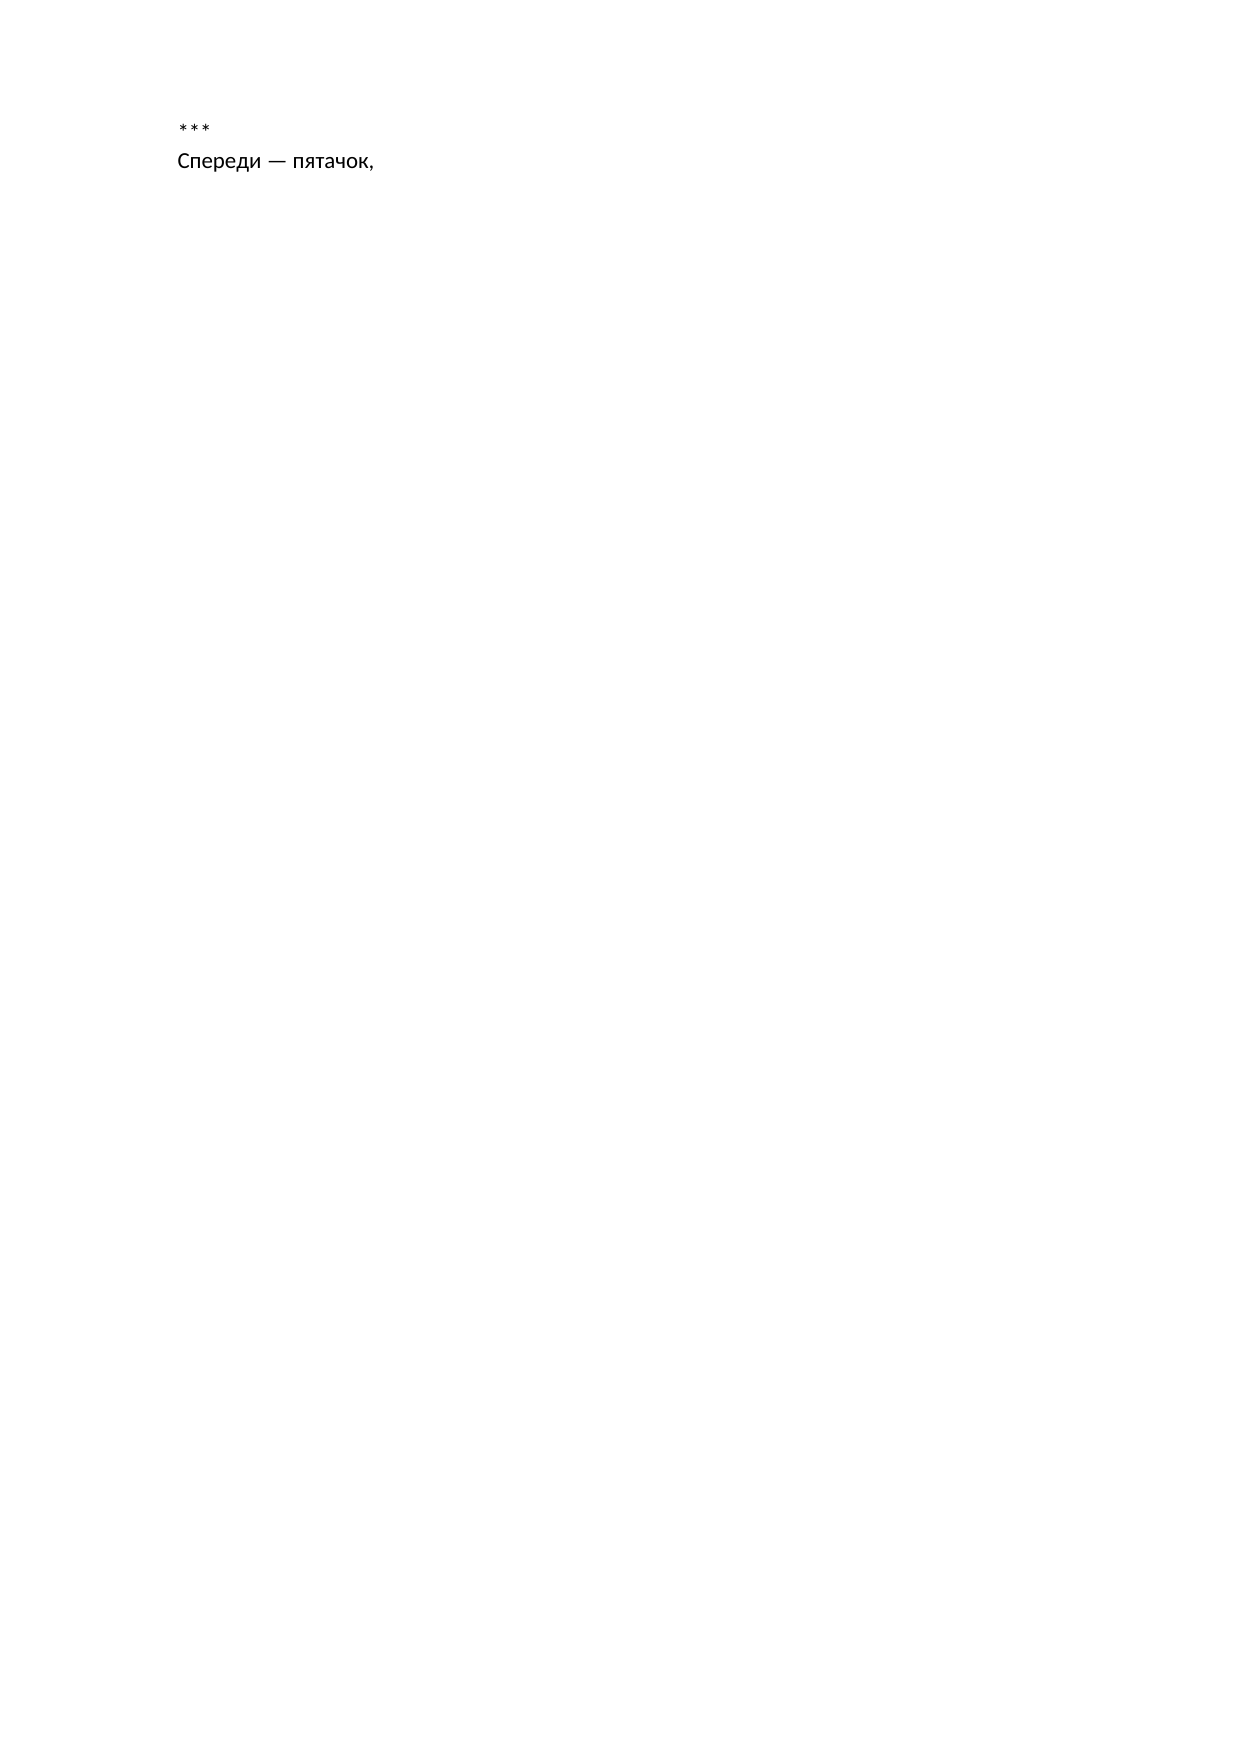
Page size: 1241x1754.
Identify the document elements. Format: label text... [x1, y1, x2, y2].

text *** Спереди — пятачок, [177, 118, 1152, 174]
